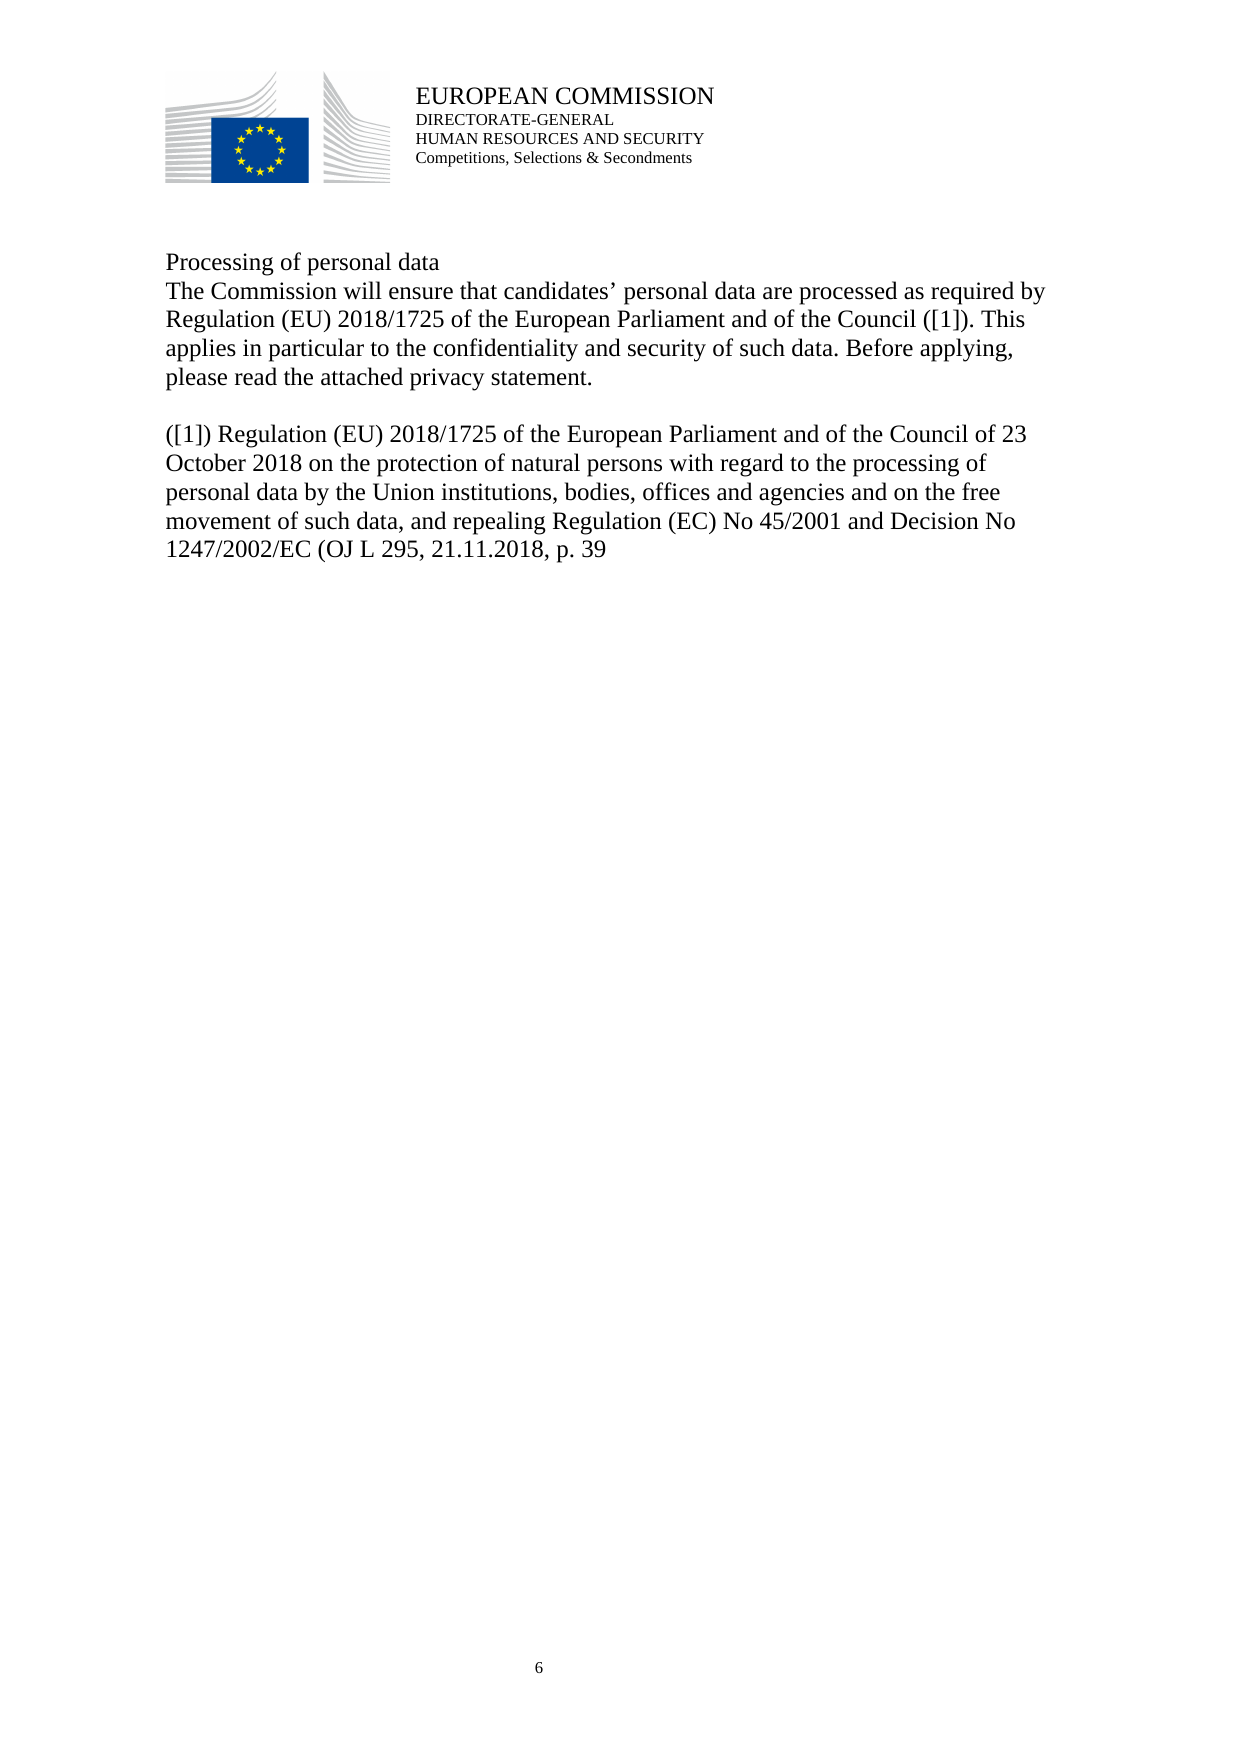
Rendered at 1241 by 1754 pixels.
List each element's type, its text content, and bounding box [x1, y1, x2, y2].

picture [165, 71, 391, 183]
text Processing of personal data [165, 247, 1063, 276]
text The Commission will ensure that candidates’ personal data are processed as required by Regulation (EU) 2018/1725 of the European Parliament and of the Council ([1]). This applies in particular to the confidentiality and security of such data. Before applying, please read the attached privacy statement. [165, 276, 1063, 391]
text ([1]) Regulation (EU) 2018/1725 of the European Parliament and of the Council of 23 October 2018 on the protection of natural persons with regard to the processing of personal data by the Union institutions, bodies, offices and agencies and on the free movement of such data, and repealing Regulation (EC) No 45/2001 and Decision No 1247/2002/EC (OJ L 295, 21.11.2018, p. 39 [165, 419, 1063, 563]
